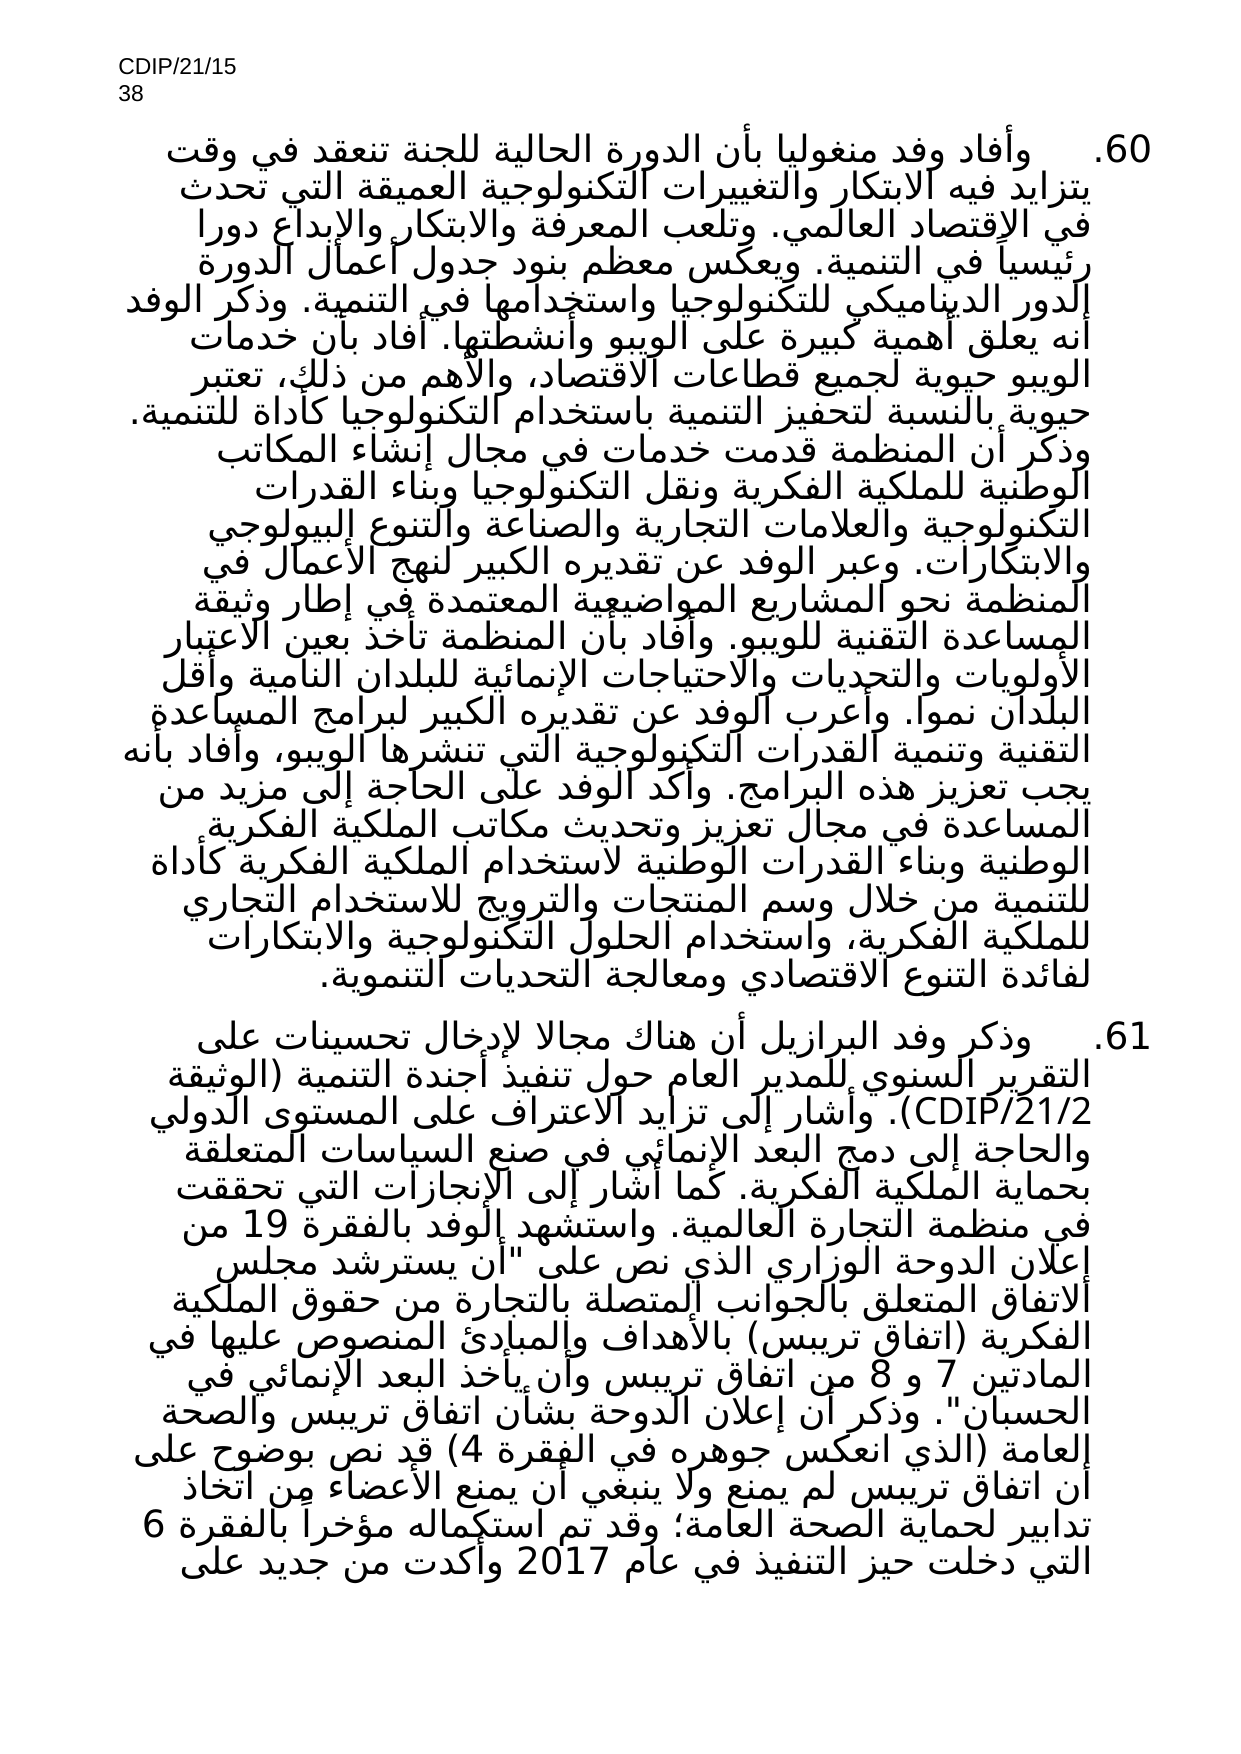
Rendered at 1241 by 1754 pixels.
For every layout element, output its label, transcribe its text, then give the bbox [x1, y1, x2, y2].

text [118, 1020, 1092, 1582]
text وأفاد وفد منغوليا بأن الدورة الحالية للجنة تنعقد في وقت يتزايد فيه الابتكار والتغييرات التكنولوجية العميقة التي تحدث في الاقتصاد العالمي. وتلعب المعرفة والابتكار والإبداع دورا رئيسياً في التنمية. ويعكس معظم بنود جدول أعمال الدورة الدور الديناميكي للتكنولوجيا واستخدامها في التنمية. وذكر الوفد أنه يعلق أهمية كبيرة على الويبو وأنشطتها. أفاد بأن خدمات الويبو حيوية لجميع قطاعات الاقتصاد، والأهم من ذلك، تعتبر حيوية بالنسبة لتحفيز التنمية باستخدام التكنولوجيا كأداة للتنمية. وذكر أن المنظمة قدمت خدمات في مجال إنشاء المكاتب الوطنية للملكية الفكرية ونقل التكنولوجيا وبناء القدرات التكنولوجية والعلامات التجارية والصناعة والتنوع البيولوجي والابتكارات. وعبر الوفد عن تقديره الكبير لنهج الأعمال في المنظمة نحو المشاريع المواضيعية المعتمدة في إطار وثيقة المساعدة التقنية للويبو. وأفاد بأن المنظمة تأخذ بعين الاعتبار الأولويات والتحديات والاحتياجات الإنمائية للبلدان النامية وأقل البلدان نموا. وأعرب الوفد عن تقديره الكبير لبرامج المساعدة التقنية وتنمية القدرات التكنولوجية التي تنشرها الويبو، وأفاد بأنه يجب تعزيز هذه البرامج. وأكد الوفد على الحاجة إلى مزيد من المساعدة في مجال تعزيز وتحديث مكاتب الملكية الفكرية الوطنية وبناء القدرات الوطنية لاستخدام الملكية الفكرية كأداة للتنمية من خلال وسم المنتجات والترويج للاستخدام التجاري للملكية الفكرية، واستخدام الحلول التكنولوجية والابتكارات لفائدة التنوع الاقتصادي ومعالجة التحديات التنموية. [118, 132, 1092, 995]
